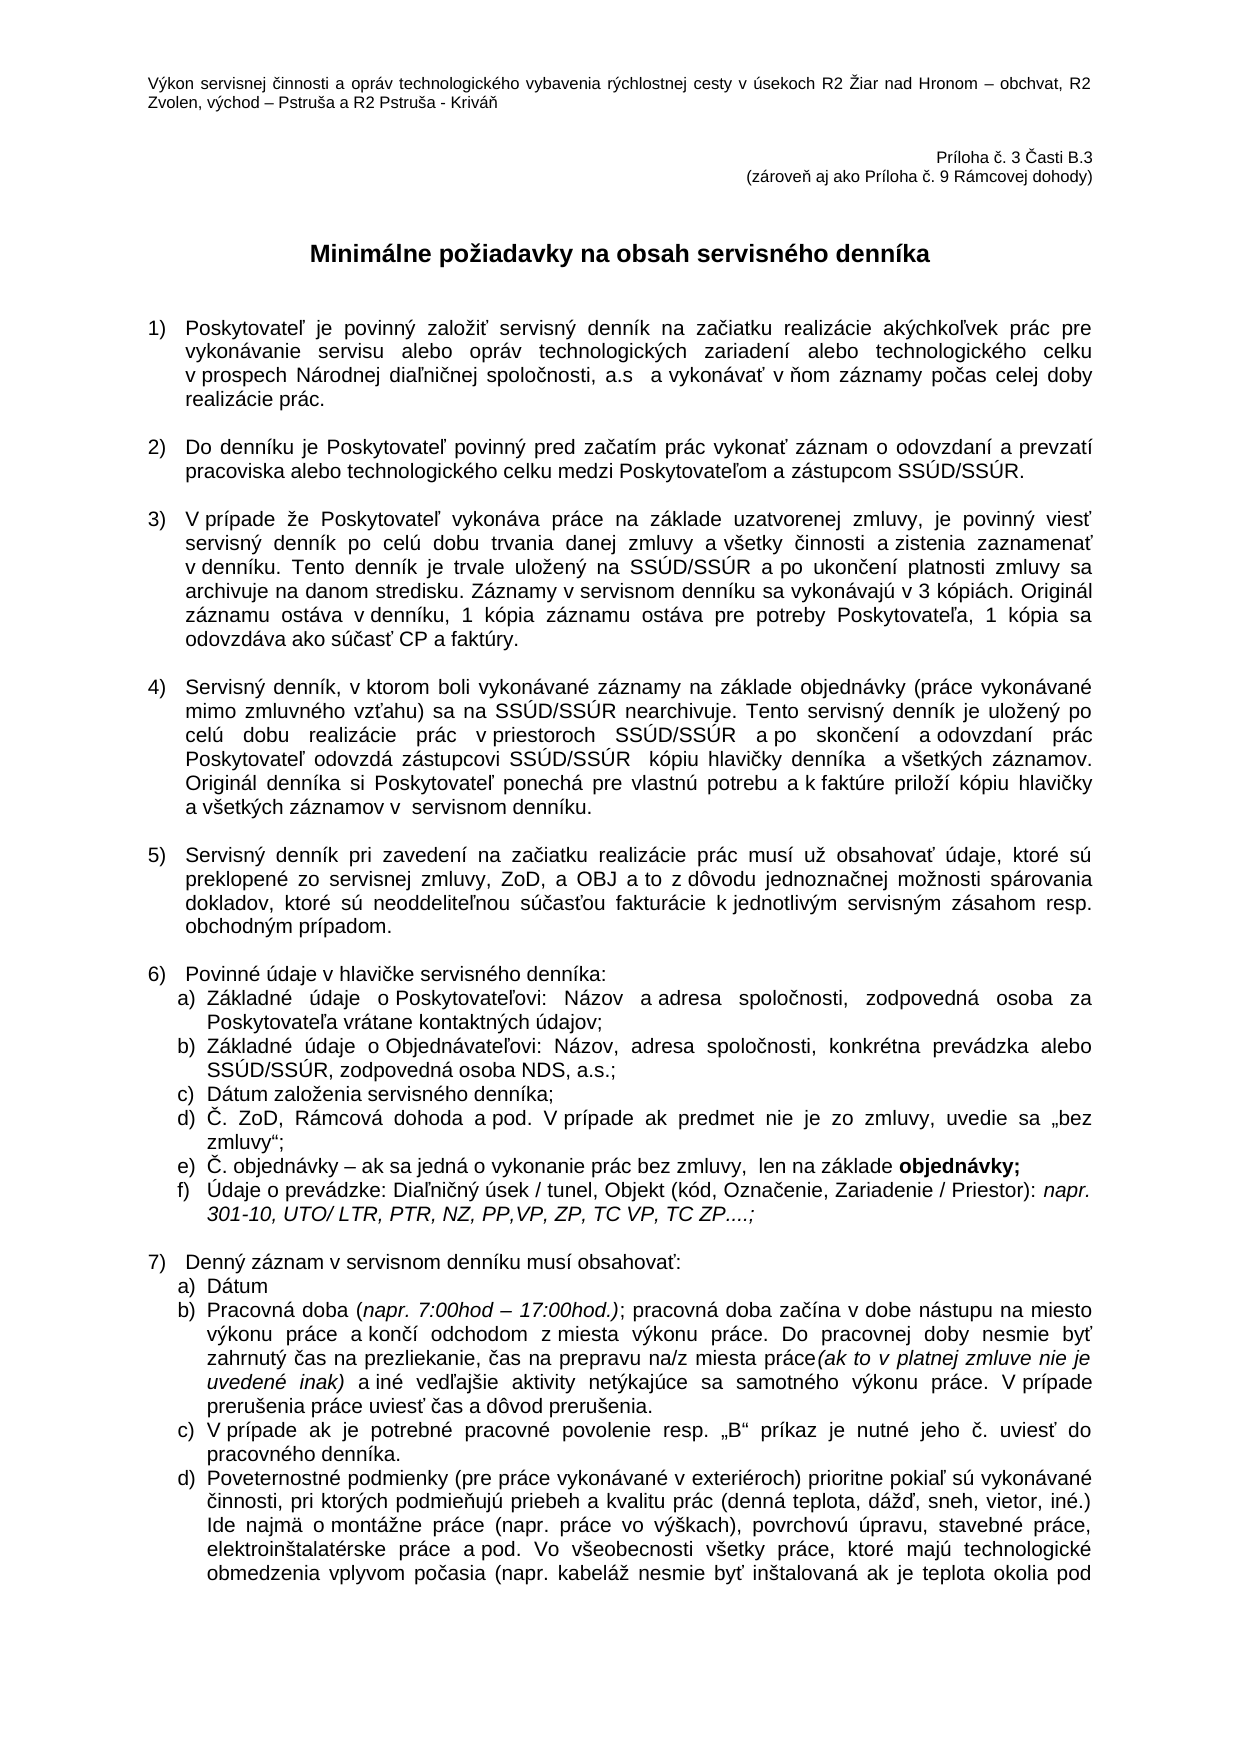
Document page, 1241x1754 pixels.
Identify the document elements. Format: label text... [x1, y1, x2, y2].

text Minimálne požiadavky na obsah servisného denníka [148, 239, 1093, 267]
list Údaje o prevádzke: Diaľničný úsek / tunel, Objekt (kód, Označenie, Zariadenie / Priestor): napr. 301-10, UTO/ LTR, PTR, NZ, PP,VP, ZP, TC VP, TC ZP....; [177, 1178, 1093, 1226]
list Denný záznam v servisnom denníku musí obsahovať: [148, 1250, 1093, 1274]
list Servisný denník, v ktorom boli vykonávané záznamy na základe objednávky (práce vykonávané mimo zmluvného vzťahu) sa na SSÚD/SSÚR nearchivuje. Tento servisný denník je uložený po celú dobu realizácie prác v priestoroch SSÚD/SSÚR a po skončení a odovzdaní prác Poskytovateľ odovzdá zástupcovi SSÚD/SSÚR kópiu hlavičky denníka a všetkých záznamov. Originál denníka si Poskytovateľ ponechá pre vlastnú potrebu a k faktúre priloží kópiu hlavičky a všetkých záznamov v servisnom denníku. [148, 675, 1093, 818]
list Dátum založenia servisného denníka; [177, 1082, 1093, 1106]
list Servisný denník pri zavedení na začiatku realizácie prác musí už obsahovať údaje, ktoré sú preklopené zo servisnej zmluvy, ZoD, a OBJ a to z dôvodu jednoznačnej možnosti spárovania dokladov, ktoré sú neoddeliteľnou súčasťou fakturácie k jednotlivým servisným zásahom resp. obchodným prípadom. [148, 842, 1093, 938]
list Povinné údaje v hlavičke servisného denníka: [148, 962, 1093, 986]
list V prípade že Poskytovateľ vykonáva práce na základe uzatvorenej zmluvy, je povinný viesť servisný denník po celú dobu trvania danej zmluvy a všetky činnosti a zistenia zaznamenať v denníku. Tento denník je trvale uložený na SSÚD/SSÚR a po ukončení platnosti zmluvy sa archivuje na danom stredisku. Záznamy v servisnom denníku sa vykonávajú v 3 kópiách. Originál záznamu ostáva v denníku, 1 kópia záznamu ostáva pre potreby Poskytovateľa, 1 kópia sa odovzdáva ako súčasť CP a faktúry. [148, 507, 1093, 651]
list Č. objednávky – ak sa jedná o vykonanie prác bez zmluvy, len na základe objednávky; [177, 1154, 1093, 1178]
text (zároveň aj ako Príloha č. 9 Rámcovej dohody) [207, 167, 1093, 186]
text Príloha č. 3 Časti B.3 [207, 148, 1093, 167]
list Základné údaje o Poskytovateľovi: Názov a adresa spoločnosti, zodpovedná osoba za Poskytovateľa vrátane kontaktných údajov; [177, 986, 1093, 1034]
list V prípade ak je potrebné pracovné povolenie resp. „B“ príkaz je nutné jeho č. uviesť do pracovného denníka. [177, 1417, 1093, 1465]
list Č. ZoD, Rámcová dohoda a pod. V prípade ak predmet nie je zo zmluvy, uvedie sa „bez zmluvy“; [177, 1106, 1093, 1154]
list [177, 1465, 1093, 1585]
list Do denníku je Poskytovateľ povinný pred začatím prác vykonať záznam o odovzdaní a prevzatí pracoviska alebo technologického celku medzi Poskytovateľom a zástupcom SSÚD/SSÚR. [148, 435, 1093, 483]
list Dátum [177, 1274, 1093, 1298]
list Poskytovateľ je povinný založiť servisný denník na začiatku realizácie akýchkoľvek prác pre vykonávanie servisu alebo opráv technologických zariadení alebo technologického celku v prospech Národnej diaľničnej spoločnosti, a.s a vykonávať v ňom záznamy počas celej doby realizácie prác. [148, 315, 1093, 411]
list Základné údaje o Objednávateľovi: Názov, adresa spoločnosti, konkrétna prevádzka alebo SSÚD/SSÚR, zodpovedná osoba NDS, a.s.; [177, 1034, 1093, 1082]
list Pracovná doba (napr. 7:00hod – 17:00hod.); pracovná doba začína v dobe nástupu na miesto výkonu práce a končí odchodom z miesta výkonu práce. Do pracovnej doby nesmie byť zahrnutý čas na prezliekanie, čas na prepravu na/z miesta práce(ak to v platnej zmluve nie je uvedené inak) a iné vedľajšie aktivity netýkajúce sa samotného výkonu práce. V prípade prerušenia práce uviesť čas a dôvod prerušenia. [177, 1298, 1093, 1417]
